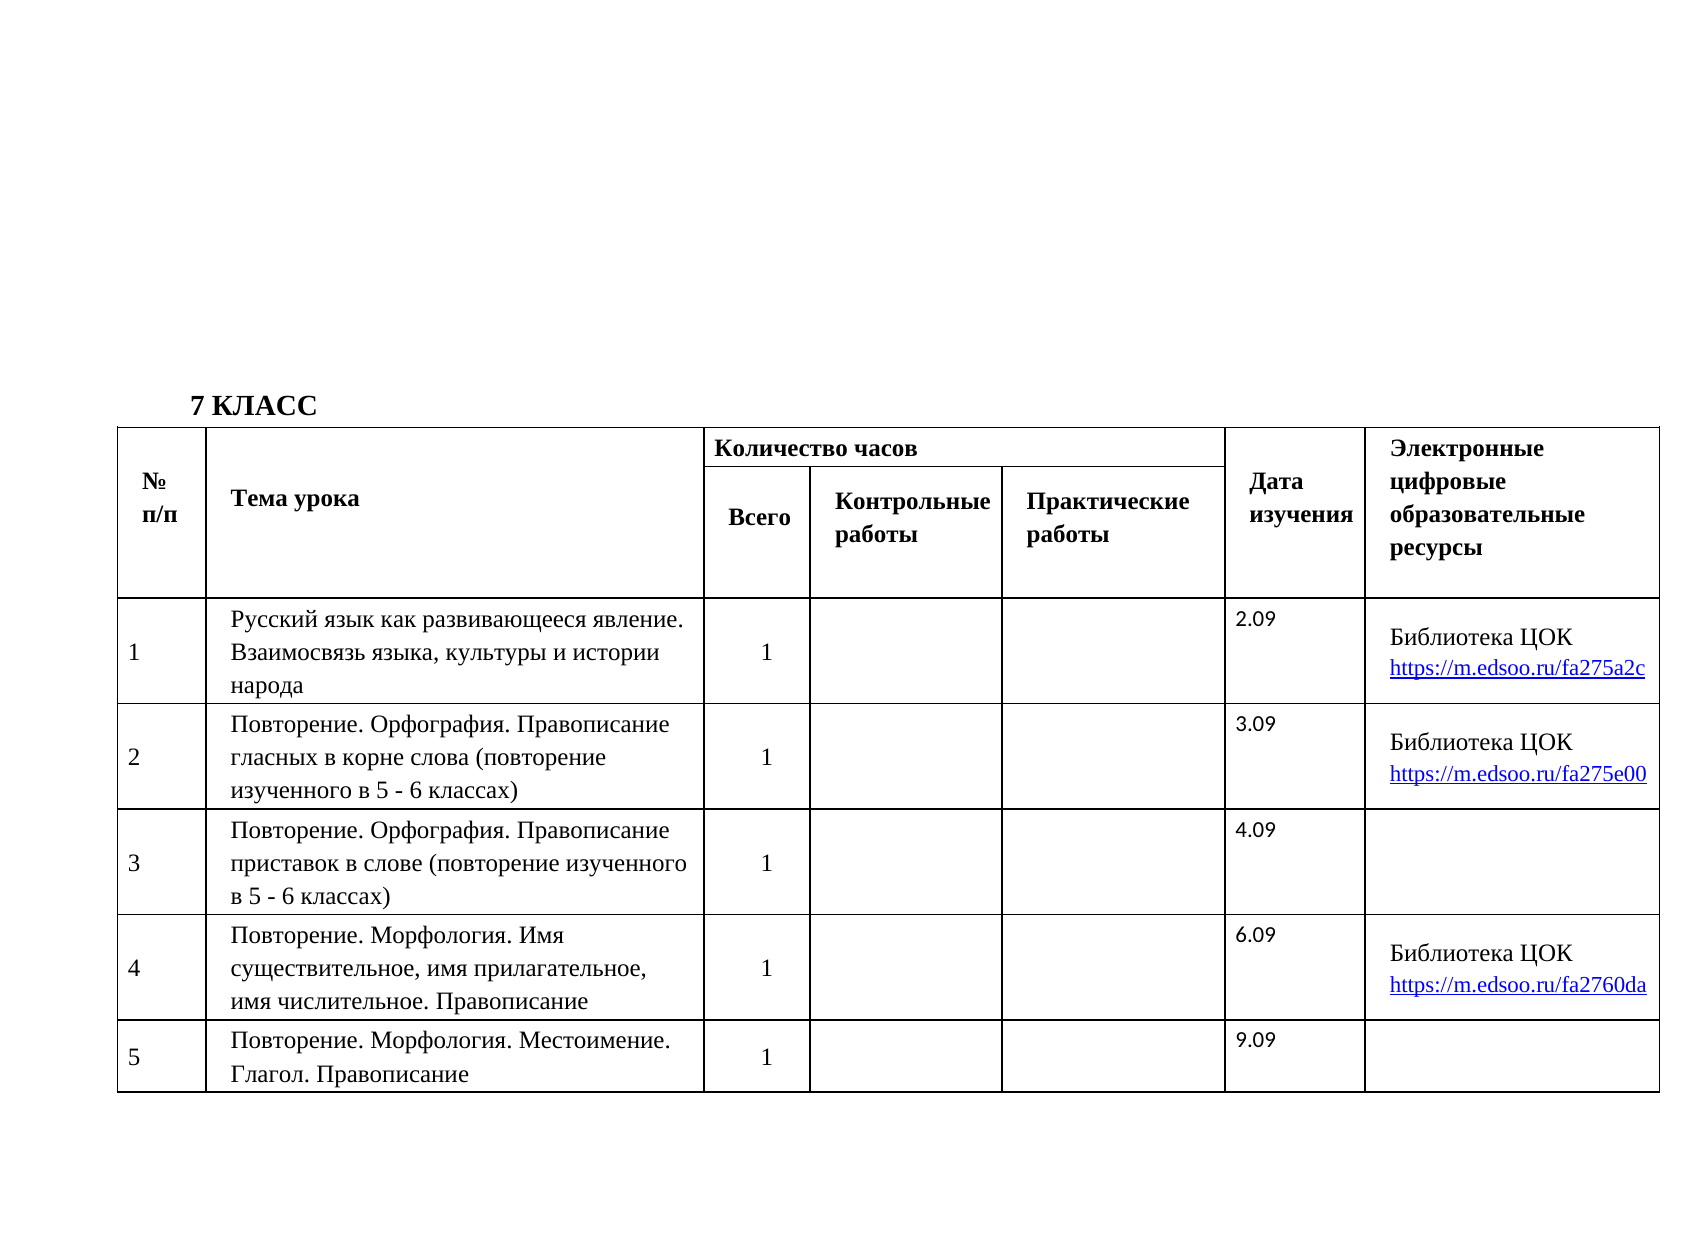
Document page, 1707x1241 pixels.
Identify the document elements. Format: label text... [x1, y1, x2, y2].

table_cell [1003, 704, 1224, 808]
table_cell 1 [705, 1021, 809, 1091]
table_cell 6.09 [1226, 915, 1364, 1019]
table_cell 3.09 [1226, 704, 1364, 808]
table_cell 1 [118, 599, 205, 703]
table_header № п/п [118, 428, 205, 597]
table_cell 1 [705, 704, 809, 808]
table_cell [1003, 915, 1224, 1019]
table_cell [811, 810, 1001, 913]
table_cell [1003, 1021, 1224, 1091]
table_cell [811, 704, 1001, 808]
table_cell 4 [118, 915, 205, 1019]
table_cell [811, 915, 1001, 1019]
text 7 КЛАСС [190, 388, 1618, 421]
table_cell 1 [705, 599, 809, 703]
table_cell [1003, 599, 1224, 703]
table_cell 4.09 [1226, 810, 1364, 913]
table_cell Библиотека ЦОК https://m.edsoo.ru/fa275a2c [1366, 599, 1659, 703]
table_header Дата изучения [1226, 428, 1364, 597]
table_cell [1366, 810, 1659, 913]
table_cell [811, 599, 1001, 703]
table_cell Практические работы [1003, 467, 1224, 597]
table_cell 2 [118, 704, 205, 808]
table_header Тема урока [207, 428, 703, 597]
table_cell Библиотека ЦОК https://m.edsoo.ru/fa275e00 [1366, 704, 1659, 808]
table_cell Библиотека ЦОК https://m.edsoo.ru/fa2760da [1366, 915, 1659, 1019]
table_cell Русский язык как развивающееся явление. Взаимосвязь языка, культуры и истории народа [207, 599, 703, 703]
table_cell [1003, 810, 1224, 913]
table_cell 5 [118, 1021, 205, 1091]
table_cell 9.09 [1226, 1021, 1364, 1091]
table_header Количество часов [705, 428, 1224, 466]
table_cell [1366, 1021, 1659, 1091]
table_cell Повторение. Морфология. Имя существительное, имя прилагательное, имя числительное. Правописание [207, 915, 703, 1019]
table_cell Контрольные работы [811, 467, 1001, 597]
table_cell 1 [705, 810, 809, 913]
table_cell 2.09 [1226, 599, 1364, 703]
table_cell Всего [705, 467, 809, 597]
table_header Электронные цифровые образовательные ресурсы [1366, 428, 1659, 597]
table_cell Повторение. Морфология. Местоимение. Глагол. Правописание [207, 1021, 703, 1091]
table_cell 1 [705, 915, 809, 1019]
table_cell 3 [118, 810, 205, 913]
table_cell Повторение. Орфография. Правописание гласных в корне слова (повторение изученного в 5 - 6 классах) [207, 704, 703, 808]
table_cell [811, 1021, 1001, 1091]
table_cell Повторение. Орфография. Правописание приставок в слове (повторение изученного в 5 - 6 классах) [207, 810, 703, 913]
